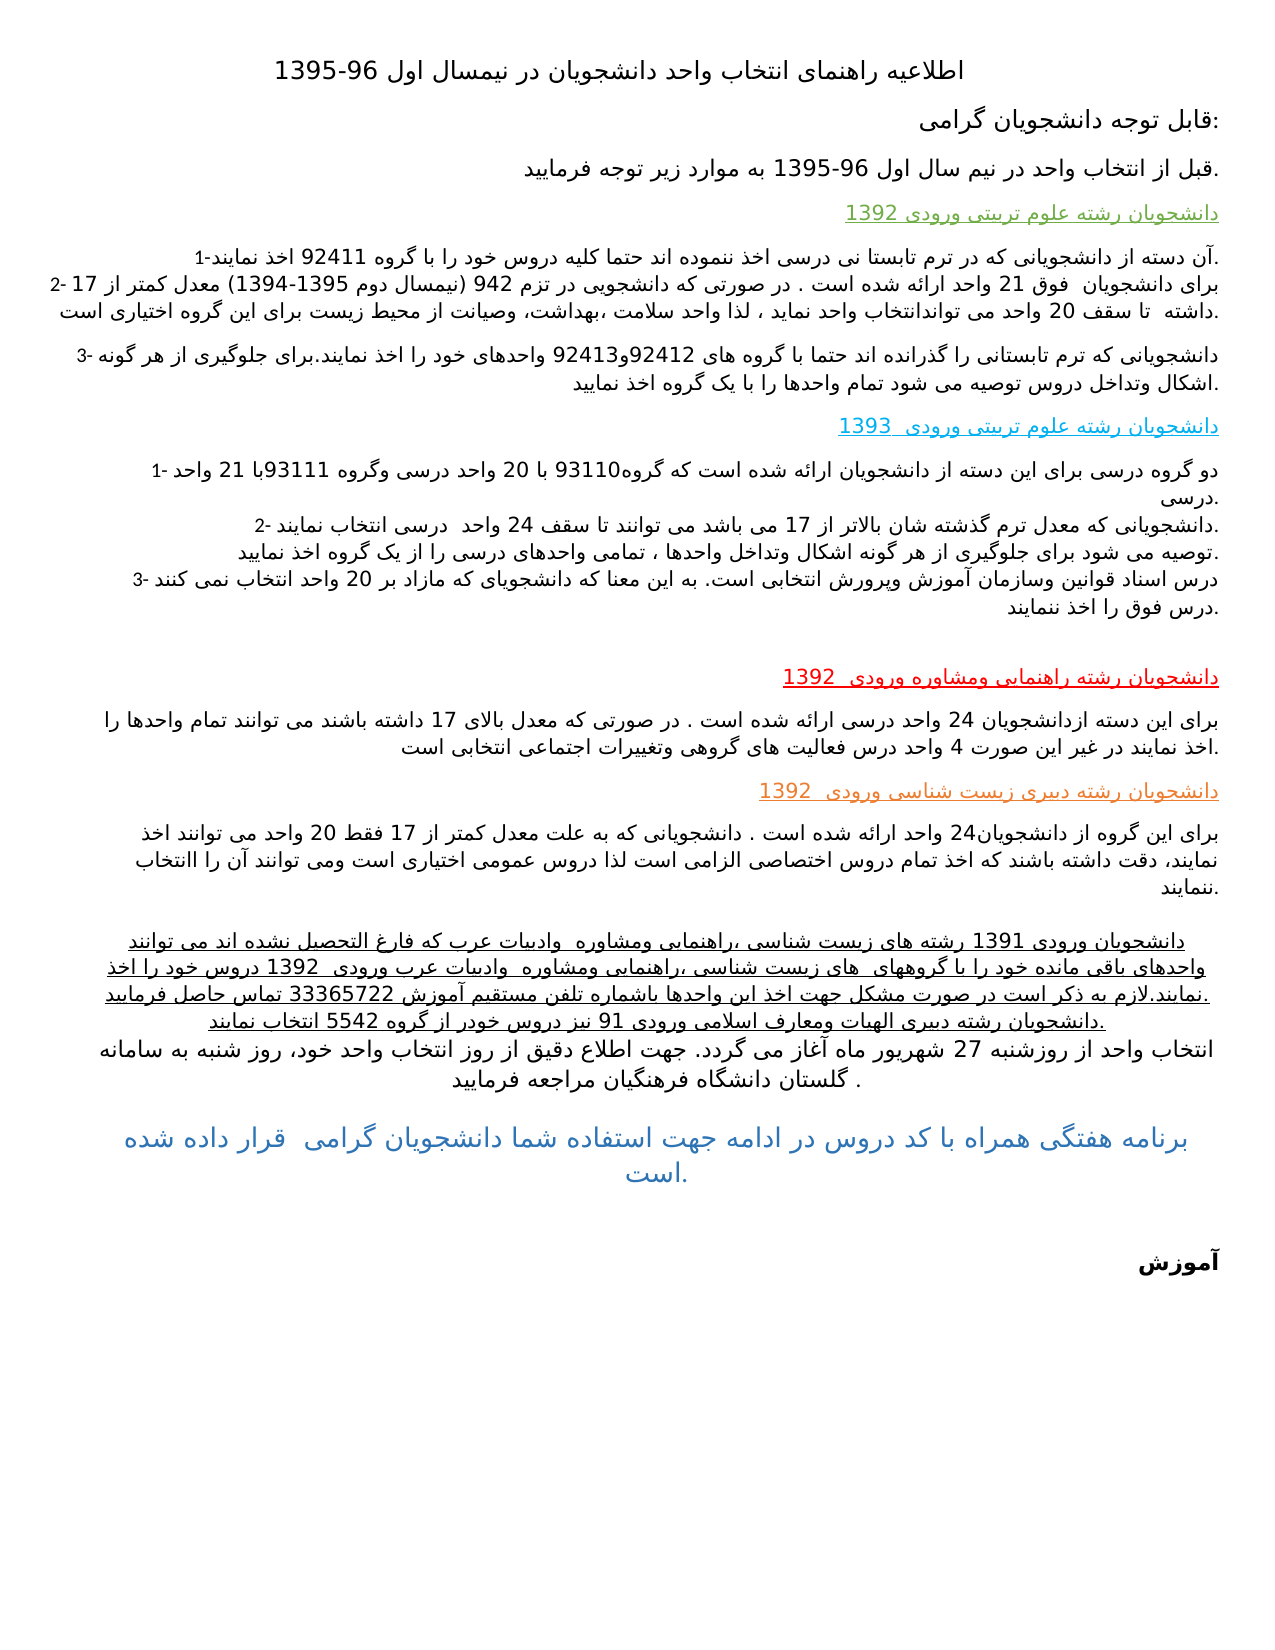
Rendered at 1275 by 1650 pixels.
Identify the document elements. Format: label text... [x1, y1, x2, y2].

list 3- درس اسناد قوانین وسازمان آموزش وپرورش انتخابی است. به این معنا که دانشجویای که مازاد بر 20 واحد انتخاب نمی کنند درس فوق را اخذ ننمایند. [94, 567, 1219, 619]
text اطلاعیه راهنمای انتخاب واحد دانشجویان در نیمسال اول 96-1395 [19, 56, 1219, 86]
list برای این دسته ازدانشجویان 24 واحد درسی ارائه شده است . در صورتی که معدل بالای 17 داشته باشند می توانند تمام واحدها را اخذ نمایند در غیر این صورت 4 واحد درس فعالیت های گروهی وتغییرات اجتماعی انتخابی است. [94, 708, 1219, 760]
list 1- دو گروه درسی برای این دسته از دانشجویان ارائه شده است که گروه93110 با 20 واحد درسی وگروه 93111با 21 واحد درسی. [94, 457, 1219, 510]
list برنامه هفتگی همراه با کد دروس در ادامه جهت استفاده شما دانشجویان گرامی قرار داده شده است. [94, 1122, 1219, 1189]
list 1-آن دسته از دانشجویانی که در ترم تابستا نی درسی اخذ ننموده اند حتما کلیه دروس خود را با گروه 92411 اخذ نمایند. [94, 244, 1219, 269]
list 2- دانشجویانی که معدل ترم گذشته شان بالاتر از 17 می باشد می توانند تا سقف 24 واحد درسی انتخاب نمایند. [94, 512, 1219, 537]
list 2- برای دانشجویان فوق 21 واحد ارائه شده است . در صورتی که دانشجویی در تزم 942 (نیمسال دوم 1395-1394) معدل کمتر از 17 داشته تا سقف 20 واحد می تواندانتخاب واحد نماید ، لذا واحد سلامت ،بهداشت، وصیانت از محیط زیست برای این گروه اختیاری است. [19, 271, 1219, 324]
text دانشجویان رشته دبیری زیست شناسی ورودی 1392 [19, 779, 1219, 803]
list توصیه می شود برای جلوگیری از هر گونه اشکال وتداخل واحدها ، تمامی واحدهای درسی را از یک گروه اخذ نمایید. [94, 539, 1219, 564]
text دانشجویان رشته راهنمایی ومشاوره ورودی 1392 [19, 665, 1219, 690]
list برای این گروه از دانشجویان24 واحد ارائه شده است . دانشجویانی که به علت معدل کمتر از 17 فقط 20 واحد می توانند اخذ نمایند، دقت داشته باشند که اخذ تمام دروس اختصاصی الزامی است لذا دروس عمومی اختیاری است ومی توانند آن را اانتخاب ننمایند. [94, 821, 1219, 899]
list دانشجویان ورودی 1391 رشته های زیست شناسی ،راهنمایی ومشاوره وادبیات عرب که فارغ التحصیل نشده اند می توانند واحدهای باقی مانده خود را با گروههای های زیست شناسی ،راهنمایی ومشاوره وادبیات عرب ورودی 1392 دروس خود را اخذ نمایند.لازم به ذکر است در صورت مشکل جهت اخذ این واحدها باشماره تلفن مستقیم آموزش 33365722 تماس حاصل فرمایید. [94, 929, 1219, 1006]
text دانشجویان رشته علوم تربیتی ورودی 1393 [19, 414, 1219, 438]
text قابل توجه دانشجویان گرامی: [19, 104, 1219, 135]
text دانشجویان رشته علوم تربیتی ورودی 1392 [19, 201, 1219, 225]
text قبل از انتخاب واحد در نیم سال اول 96-1395 به موارد زیر توجه فرمایید. [19, 154, 1219, 182]
list انتخاب واحد از روزشنبه 27 شهریور ماه آغاز می گردد. جهت اطلاع دقیق از روز انتخاب واحد خود، روز شنبه به سامانه گلستان دانشگاه فرهنگیان مراجعه فرمایید . [94, 1036, 1219, 1093]
text 3- دانشجویانی که ترم تابستانی را گذرانده اند حتما با گروه های 92412و92413 واحدهای خود را اخذ نمایند.برای جلوگیری از هر گونه اشکال وتداخل دروس توصیه می شود تمام واحدها را با یک گروه اخذ نمایید. [19, 343, 1219, 396]
list آموزش [94, 1219, 1219, 1276]
list دانشجویان رشته دبیری الهیات ومعارف اسلامی ورودی 91 نیز دروس خودر از گروه 5542 انتخاب نمایند. [94, 1008, 1219, 1034]
